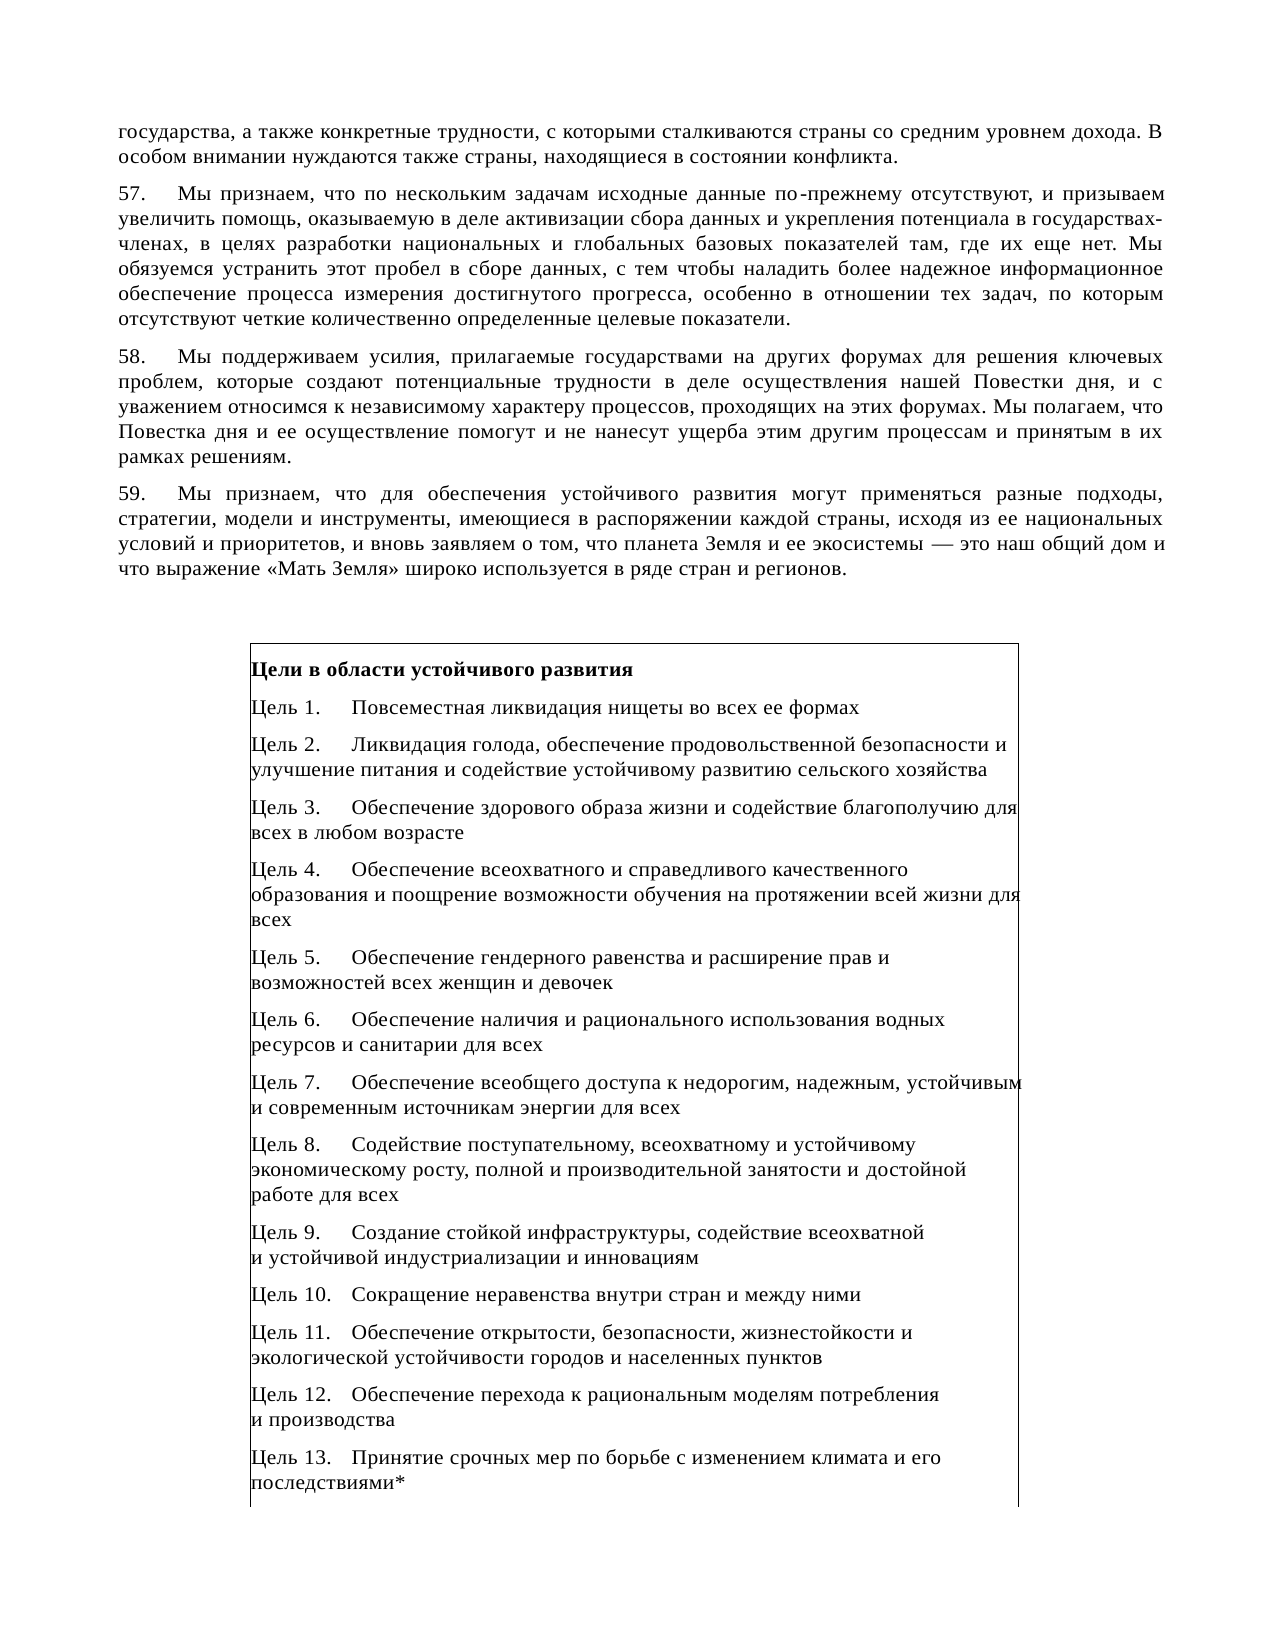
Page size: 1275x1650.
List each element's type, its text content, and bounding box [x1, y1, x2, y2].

table_cell Цель 13. Принятие срочных мер по борьбе с изменением климата и его последствиями* [251, 1444, 1018, 1507]
text 58. Мы поддерживаем усилия, прилагаемые государствами на других форумах для решения ключевых проблем, которые создают потенциальные трудности в деле осуществления нашей Повестки дня, и с уважением относимся к независимому характеру процессов, проходящих на этих форумах. Мы полагаем, что Повестка дня и ее осуществление помогут и не нанесут ущерба этим другим процессам и принятым в их рамках решениям. [118, 343, 1166, 468]
table_cell Цель 3. Обеспечение здорового образа жизни и содействие благополучию для всех в любом возрасте [251, 794, 1018, 857]
table_cell Цель 11. Обеспечение открытости, безопасности, жизнестойкости и экологической устойчивости городов и населенных пунктов [251, 1319, 1018, 1382]
table_cell Цель 12. Обеспечение перехода к рациональным моделям потребления и производства [251, 1382, 1018, 1444]
table_cell Цель 2. Ликвидация голода, обеспечение продовольственной безопасности и улучшение питания и содействие устойчивому развитию сельского хозяйства [251, 732, 1018, 794]
table_cell Цель 5. Обеспечение гендерного равенства и расширение прав и возможностей всех женщин и девочек [251, 944, 1018, 1007]
text 59. Мы признаем, что для обеспечения устойчивого развития могут применяться разные подходы, стратегии, модели и инструменты, имеющиеся в распоряжении каждой страны, исходя из ее национальных условий и приоритетов, и вновь заявляем о том, что планета Земля и ее экосистемы — это наш общий дом и что выражение «Мать Земля» широко используется в ряде стран и регионов. [118, 481, 1166, 581]
text 57. Мы признаем, что по нескольким задачам исходные данные по-прежнему отсутствуют, и призываем увеличить помощь, оказываемую в деле активизации сбора данных и укрепления потенциала в государствах-членах, в целях разработки национальных и глобальных базовых показателей там, где их еще нет. Мы обязуемся устранить этот пробел в сборе данных, с тем чтобы наладить более надежное информационное обеспечение процесса измерения достигнутого прогресса, особенно в отношении тех задач, по которым отсутствуют четкие количественно определенные целевые показатели. [118, 181, 1166, 331]
table_cell Цель 8. Содействие поступательному, всеохватному и устойчивому экономическому росту, полной и производительной занятости и достойной работе для всех [251, 1132, 1018, 1219]
table_cell Цель 10. Сокращение неравенства внутри стран и между ними [251, 1282, 1018, 1319]
table_cell Цель 9. Создание стойкой инфраструктуры, содействие всеохватной и устойчивой индустриализации и инновациям [251, 1219, 1018, 1282]
table_cell Цель 4. Обеспечение всеохватного и справедливого качественного образования и поощрение возможности обучения на протяжении всей жизни для всех [251, 857, 1018, 944]
table_cell Цель 1. Повсеместная ликвидация нищеты во всех ее формах [251, 694, 1018, 732]
table_header [251, 644, 1018, 657]
table_cell Цель 6. Обеспечение наличия и рационального использования водных ресурсов и санитарии для всех [251, 1007, 1018, 1069]
table_cell Цели в области устойчивого развития [251, 657, 1018, 694]
table_cell Цель 7. Обеспечение всеобщего доступа к недорогим, надежным, устойчивым и современным источникам энергии для всех [251, 1069, 1018, 1132]
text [118, 118, 1166, 168]
